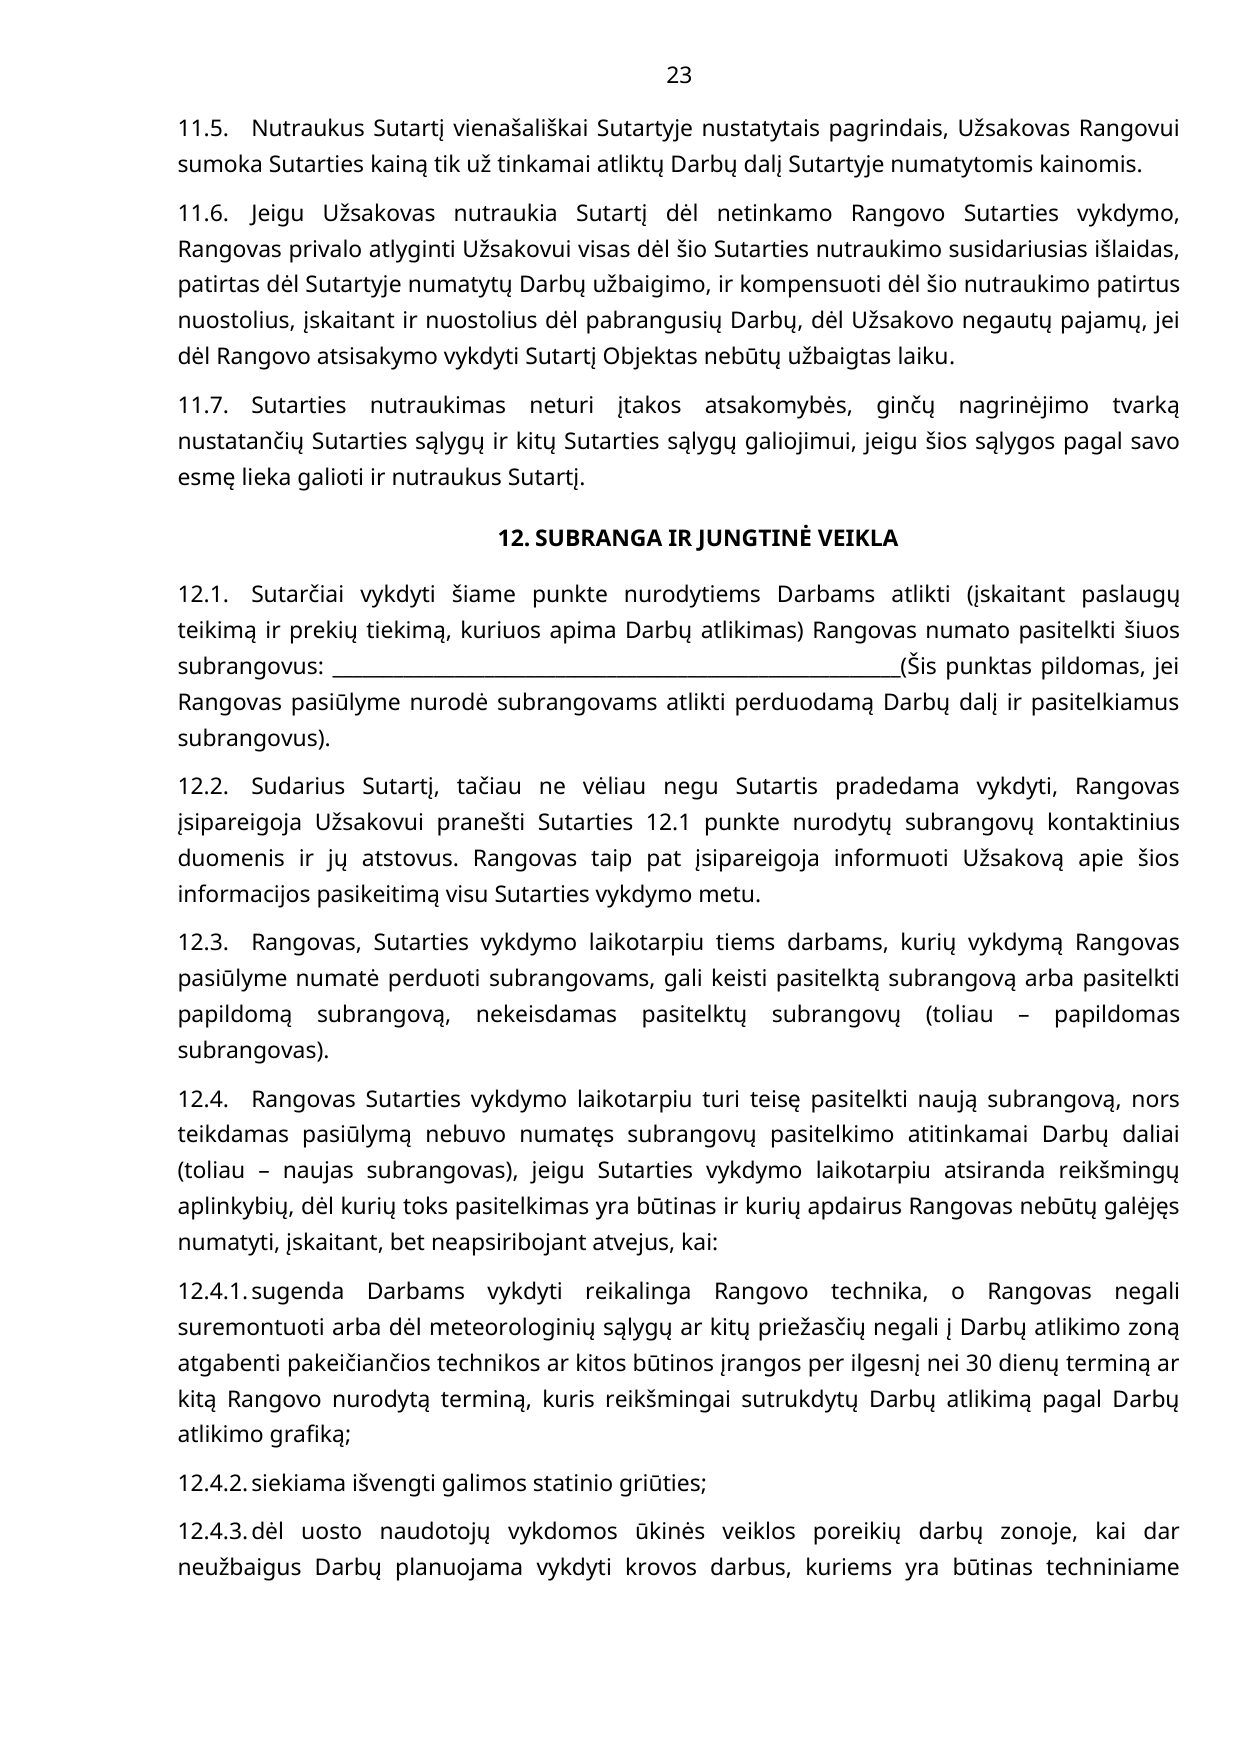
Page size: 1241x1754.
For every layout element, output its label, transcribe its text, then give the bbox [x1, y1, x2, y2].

list Sutarčiai vykdyti šiame punkte nurodytiems Darbams atlikti (įskaitant paslaugų teikimą ir prekių tiekimą, kuriuos apima Darbų atlikimas) Rangovas numato pasitelkti šiuos subrangovus: ________________________________________________________(Šis punktas pildomas, jei Rangovas pasiūlyme nurodė subrangovams atlikti perduodamą Darbų dalį ir pasitelkiamus subrangovus). [177, 578, 1181, 753]
list Sudarius Sutartį, tačiau ne vėliau negu Sutartis pradedama vykdyti, Rangovas įsipareigoja Užsakovui pranešti Sutarties 12.1 punkte nurodytų subrangovų kontaktinius duomenis ir jų atstovus. Rangovas taip pat įsipareigoja informuoti Užsakovą apie šios informacijos pasikeitimą visu Sutarties vykdymo metu. [177, 770, 1181, 909]
list Rangovas Sutarties vykdymo laikotarpiu turi teisę pasitelkti naują subrangovą, nors teikdamas pasiūlymą nebuvo numatęs subrangovų pasitelkimo atitinkamai Darbų daliai (toliau – naujas subrangovas), jeigu Sutarties vykdymo laikotarpiu atsiranda reikšmingų aplinkybių, dėl kurių toks pasitelkimas yra būtinas ir kurių apdairus Rangovas nebūtų galėjęs numatyti, įskaitant, bet neapsiribojant atvejus, kai: [177, 1082, 1181, 1257]
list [177, 1515, 1181, 1582]
subtitle SUBRANGA IR JUNGTINĖ VEIKLA [215, 522, 1181, 553]
list Sutarties nutraukimas neturi įtakos atsakomybės, ginčų nagrinėjimo tvarką nustatančių Sutarties sąlygų ir kitų Sutarties sąlygų galiojimui, jeigu šios sąlygos pagal savo esmę lieka galioti ir nutraukus Sutartį. [177, 389, 1181, 492]
list siekiama išvengti galimos statinio griūties; [177, 1467, 1181, 1498]
list Nutraukus Sutartį vienašališkai Sutartyje nustatytais pagrindais, Užsakovas Rangovui sumoka Sutarties kainą tik už tinkamai atliktų Darbų dalį Sutartyje numatytomis kainomis. [177, 112, 1181, 179]
list Rangovas, Sutarties vykdymo laikotarpiu tiems darbams, kurių vykdymą Rangovas pasiūlyme numatė perduoti subrangovams, gali keisti pasitelktą subrangovą arba pasitelkti papildomą subrangovą, nekeisdamas pasitelktų subrangovų (toliau – papildomas subrangovas). [177, 926, 1181, 1065]
list Jeigu Užsakovas nutraukia Sutartį dėl netinkamo Rangovo Sutarties vykdymo, Rangovas privalo atlyginti Užsakovui visas dėl šio Sutarties nutraukimo susidariusias išlaidas, patirtas dėl Sutartyje numatytų Darbų užbaigimo, ir kompensuoti dėl šio nutraukimo patirtus nuostolius, įskaitant ir nuostolius dėl pabrangusių Darbų, dėl Užsakovo negautų pajamų, jei dėl Rangovo atsisakymo vykdyti Sutartį Objektas nebūtų užbaigtas laiku. [177, 197, 1181, 372]
list sugenda Darbams vykdyti reikalinga Rangovo technika, o Rangovas negali suremontuoti arba dėl meteorologinių sąlygų ar kitų priežasčių negali į Darbų atlikimo zoną atgabenti pakeičiančios technikos ar kitos būtinos įrangos per ilgesnį nei 30 dienų terminą ar kitą Rangovo nurodytą terminą, kuris reikšmingai sutrukdytų Darbų atlikimą pagal Darbų atlikimo grafiką; [177, 1275, 1181, 1450]
